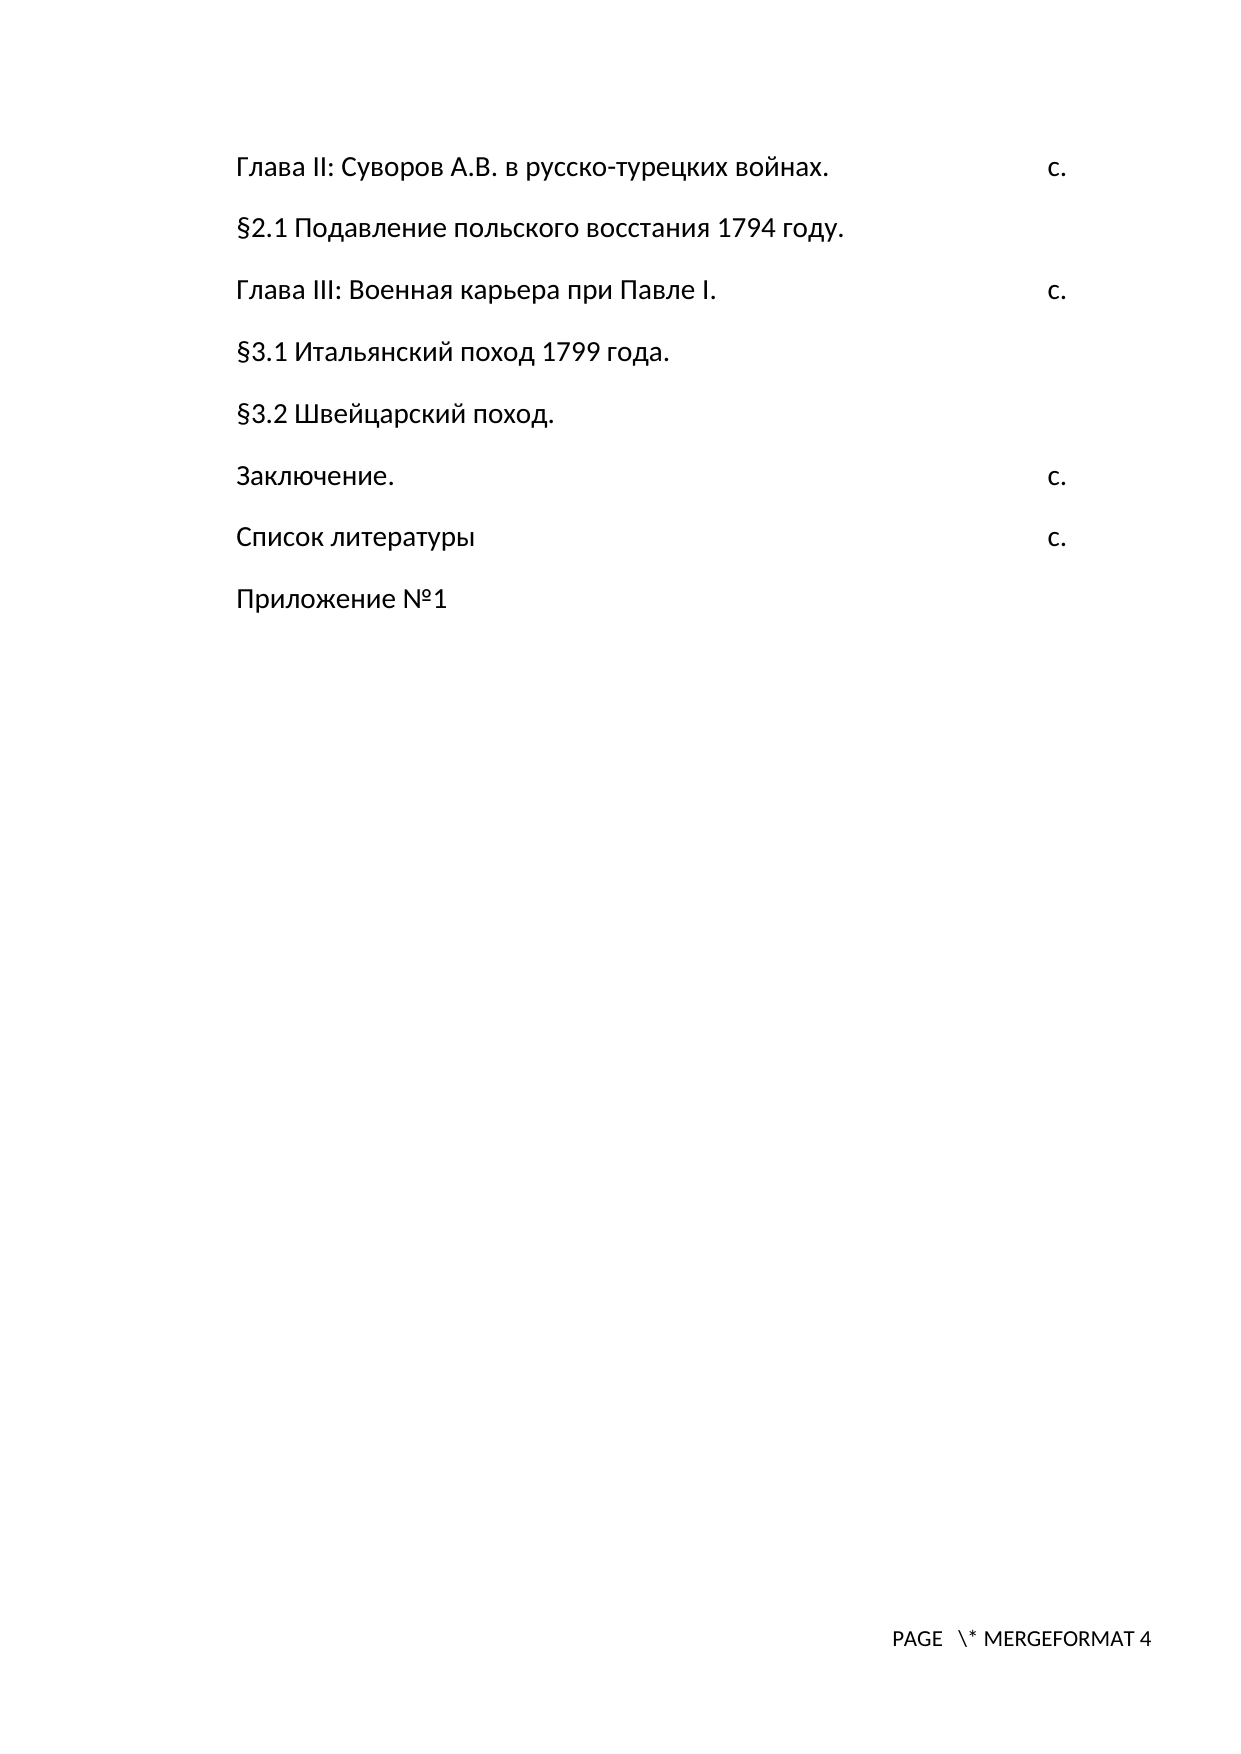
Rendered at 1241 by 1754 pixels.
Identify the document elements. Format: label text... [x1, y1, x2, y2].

text Глава II: Суворов А.В. в русско-турецких войнах. с. [236, 148, 1152, 183]
text §2.1 Подавление польского восстания 1794 году. [236, 209, 1152, 245]
text §3.2 Швейцарский поход. [236, 395, 1152, 430]
text Заключение. с. [236, 457, 1152, 492]
text Список литературы с. [236, 518, 1152, 554]
text §3.1 Итальянский поход 1799 года. [236, 333, 1152, 369]
text Глава III: Военная карьера при Павле I. с. [236, 271, 1152, 307]
text Приложение №1 [236, 580, 1152, 616]
